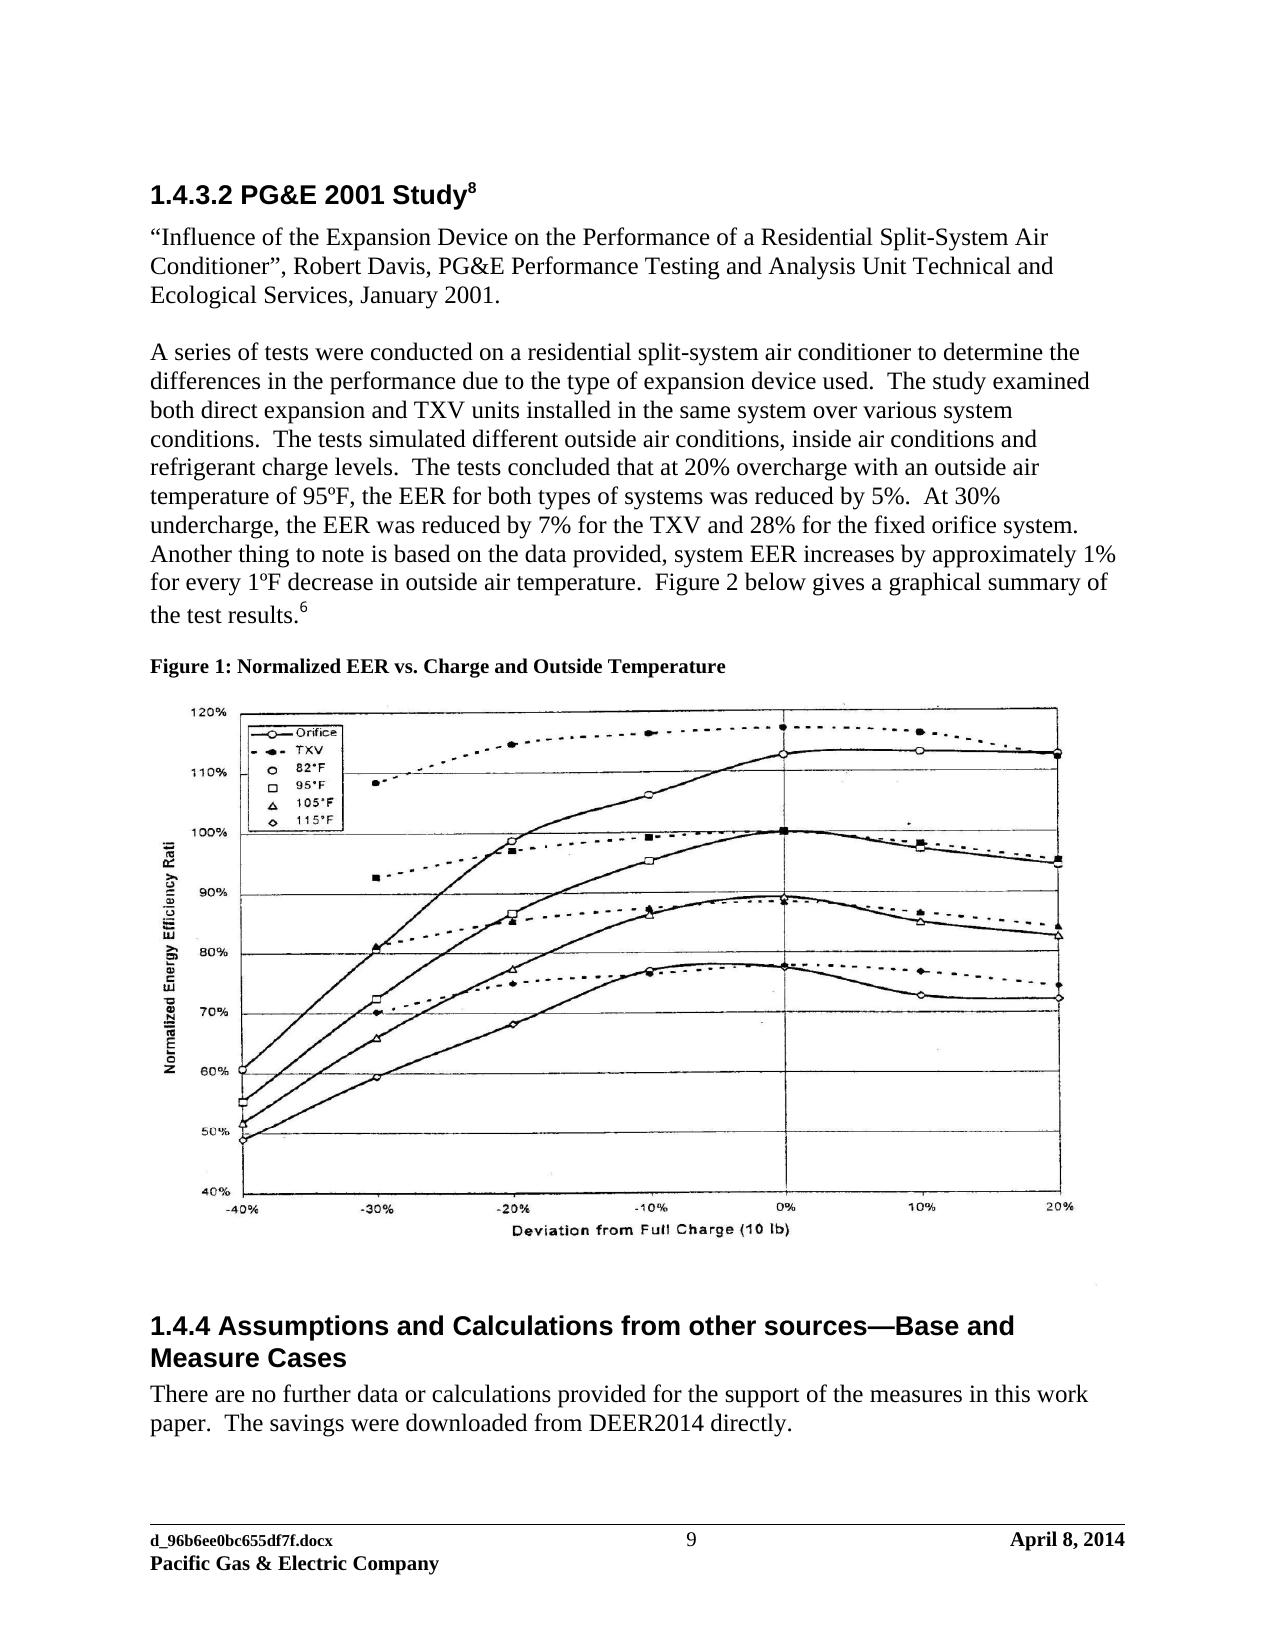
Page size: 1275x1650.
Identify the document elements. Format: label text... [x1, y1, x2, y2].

text Figure 1: Normalized EER vs. Charge and Outside Temperature [150, 654, 1125, 678]
subtitle 1.4.4 Assumptions and Calculations from other sources—Base and Measure Cases [150, 1310, 1125, 1373]
text A series of tests were conducted on a residential split-system air conditioner to determine the differences in the performance due to the type of expansion device used. The study examined both direct expansion and TXV units installed in the same system over various system conditions. The tests simulated different outside air conditions, inside air conditions and refrigerant charge levels. The tests concluded that at 20% overcharge with an outside air temperature of 95ºF, the EER for both types of systems was reduced by 5%. At 30% undercharge, the EER was reduced by 7% for the TXV and 28% for the fixed orifice system. Another thing to note is based on the data provided, system EER increases by approximately 1% for every 1ºF decrease in outside air temperature. Figure 2 below gives a graphical summary of the test results.6 [150, 337, 1125, 630]
text 1.4.3.2 PG&E 2001 Study [150, 179, 1125, 210]
text “Influence of the Expansion Device on the Performance of a Residential Split-System Air Conditioner”, Robert Davis, PG&E Performance Testing and Analysis Unit Technical and Ecological Services, January 2001. [150, 222, 1125, 309]
text There are no further data or calculations provided for the support of the measures in this work paper. The savings were downloaded from DEER2014 directly. [150, 1379, 1125, 1437]
